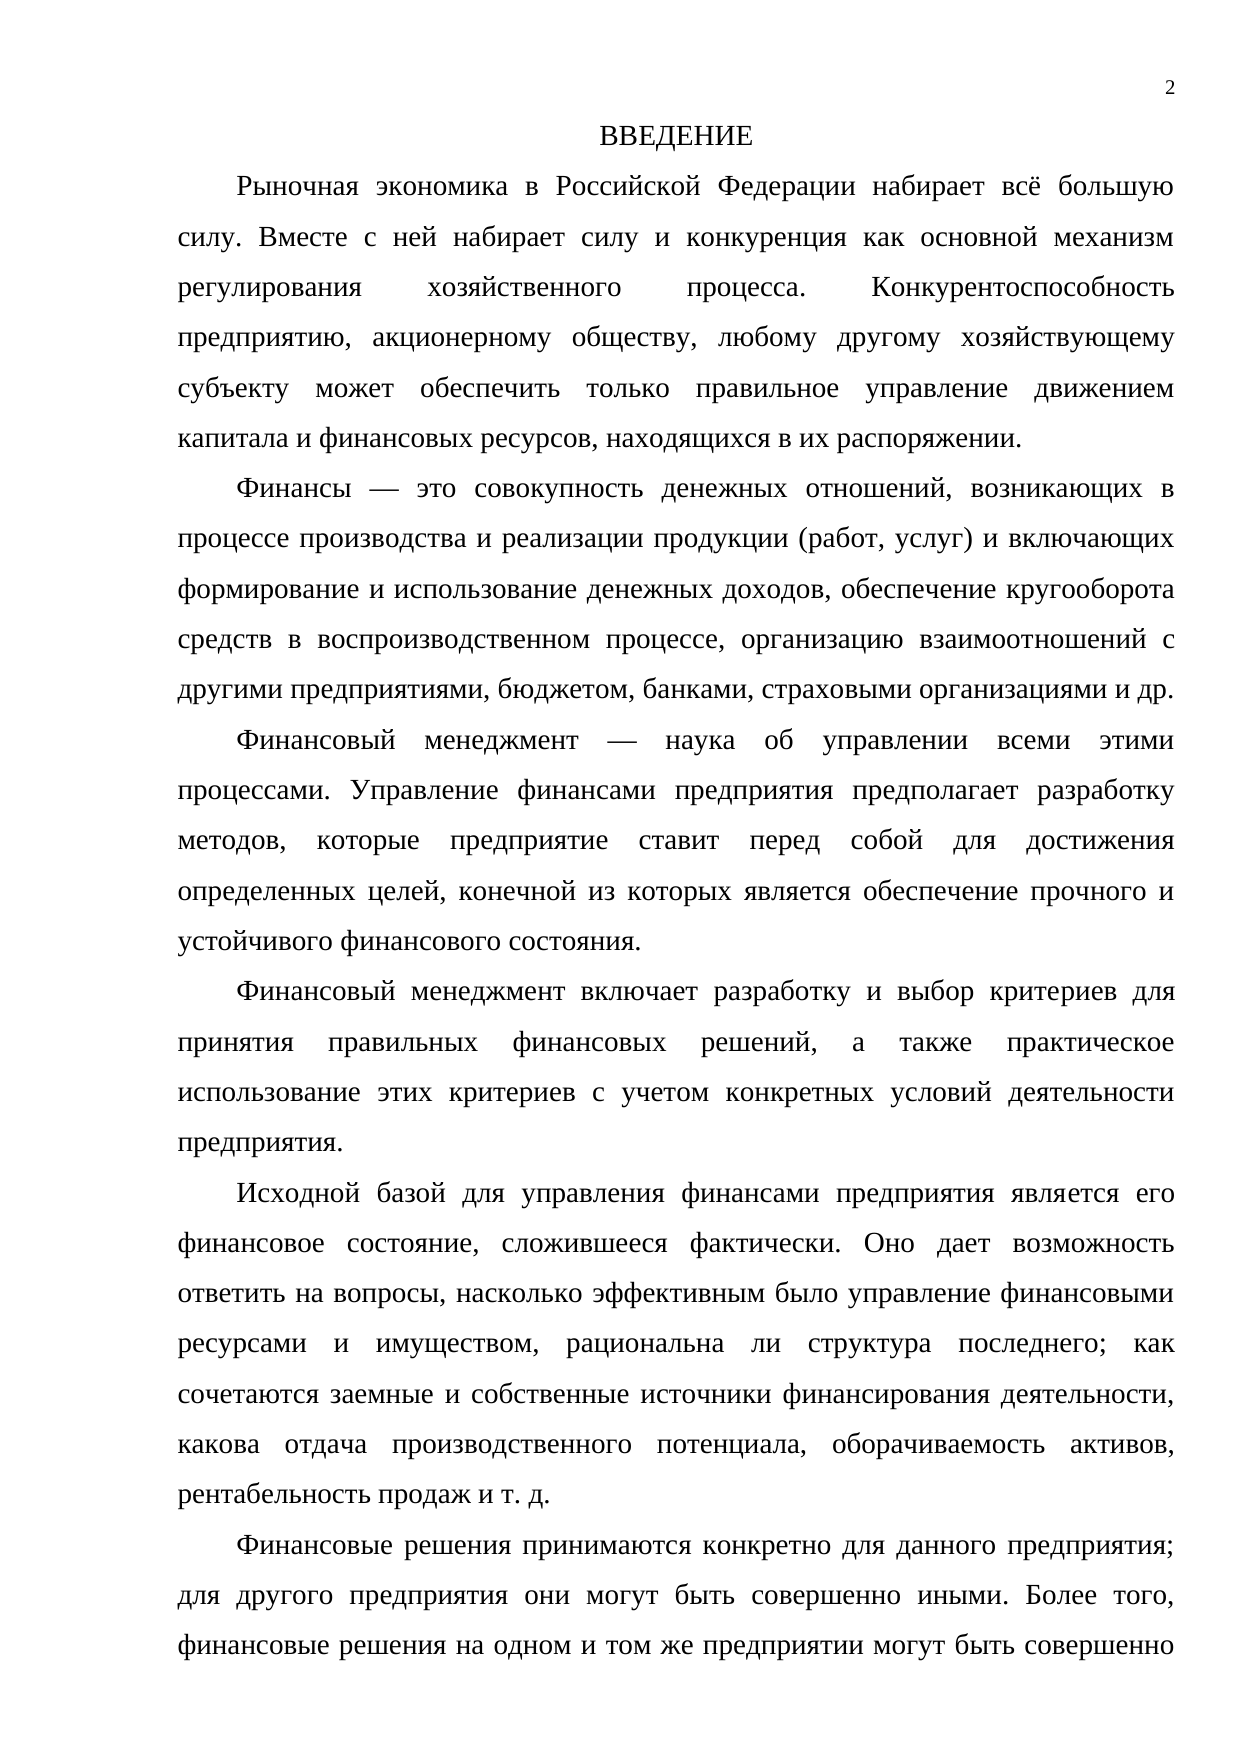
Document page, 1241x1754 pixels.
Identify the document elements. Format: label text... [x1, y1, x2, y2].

subtitle ВВЕДЕНИЕ [177, 118, 1175, 152]
text Рыночная экономика в Российской Федерации набирает всё большую силу. Вместе с ней набирает силу и конкуренция как основной механизм регулирования хозяйственного процесса. Конкурентоспособность предприятию, акционерному обществу, любому другому хозяйствующему субъекту может обеспечить только правильное управление движением капитала и финансовых ресурсов, находящихся в их распоряжении. [177, 168, 1175, 453]
text Финансовый менеджмент включает разработку и выбор критериев для принятия правильных финансовых решений, а также практическое использование этих критериев с учетом конкретных условий деятельности предприятия. [177, 973, 1175, 1158]
text Финансы — это совокупность денежных отношений, возникающих в процессе производства и реализации продукции (работ, услуг) и включающих формирование и использование денежных доходов, обеспечение кругооборота средств в воспроизводственном процессе, организацию взаимоотношений с другими предприятиями, бюджетом, банками, страховыми организациями и др. [177, 470, 1175, 705]
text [177, 1527, 1175, 1661]
text Исходной базой для управления финансами предприятия является его финансовое состояние, сложившееся фактически. Оно дает возможность ответить на вопросы, насколько эффективным было управление финансовыми ресурсами и имуществом, рациональна ли структура последнего; как сочетаются заемные и собственные источники финансирования деятельности, какова отдача производственного потенциала, оборачиваемость активов, рентабельность продаж и т. д. [177, 1175, 1175, 1510]
text Финансовый менеджмент — наука об управлении всеми этими процессами. Управление финансами предприятия предполагает разработку методов, которые предприятие ставит перед собой для достижения определенных целей, конечной из которых является обеспечение прочного и устойчивого финансового состояния. [177, 722, 1175, 957]
